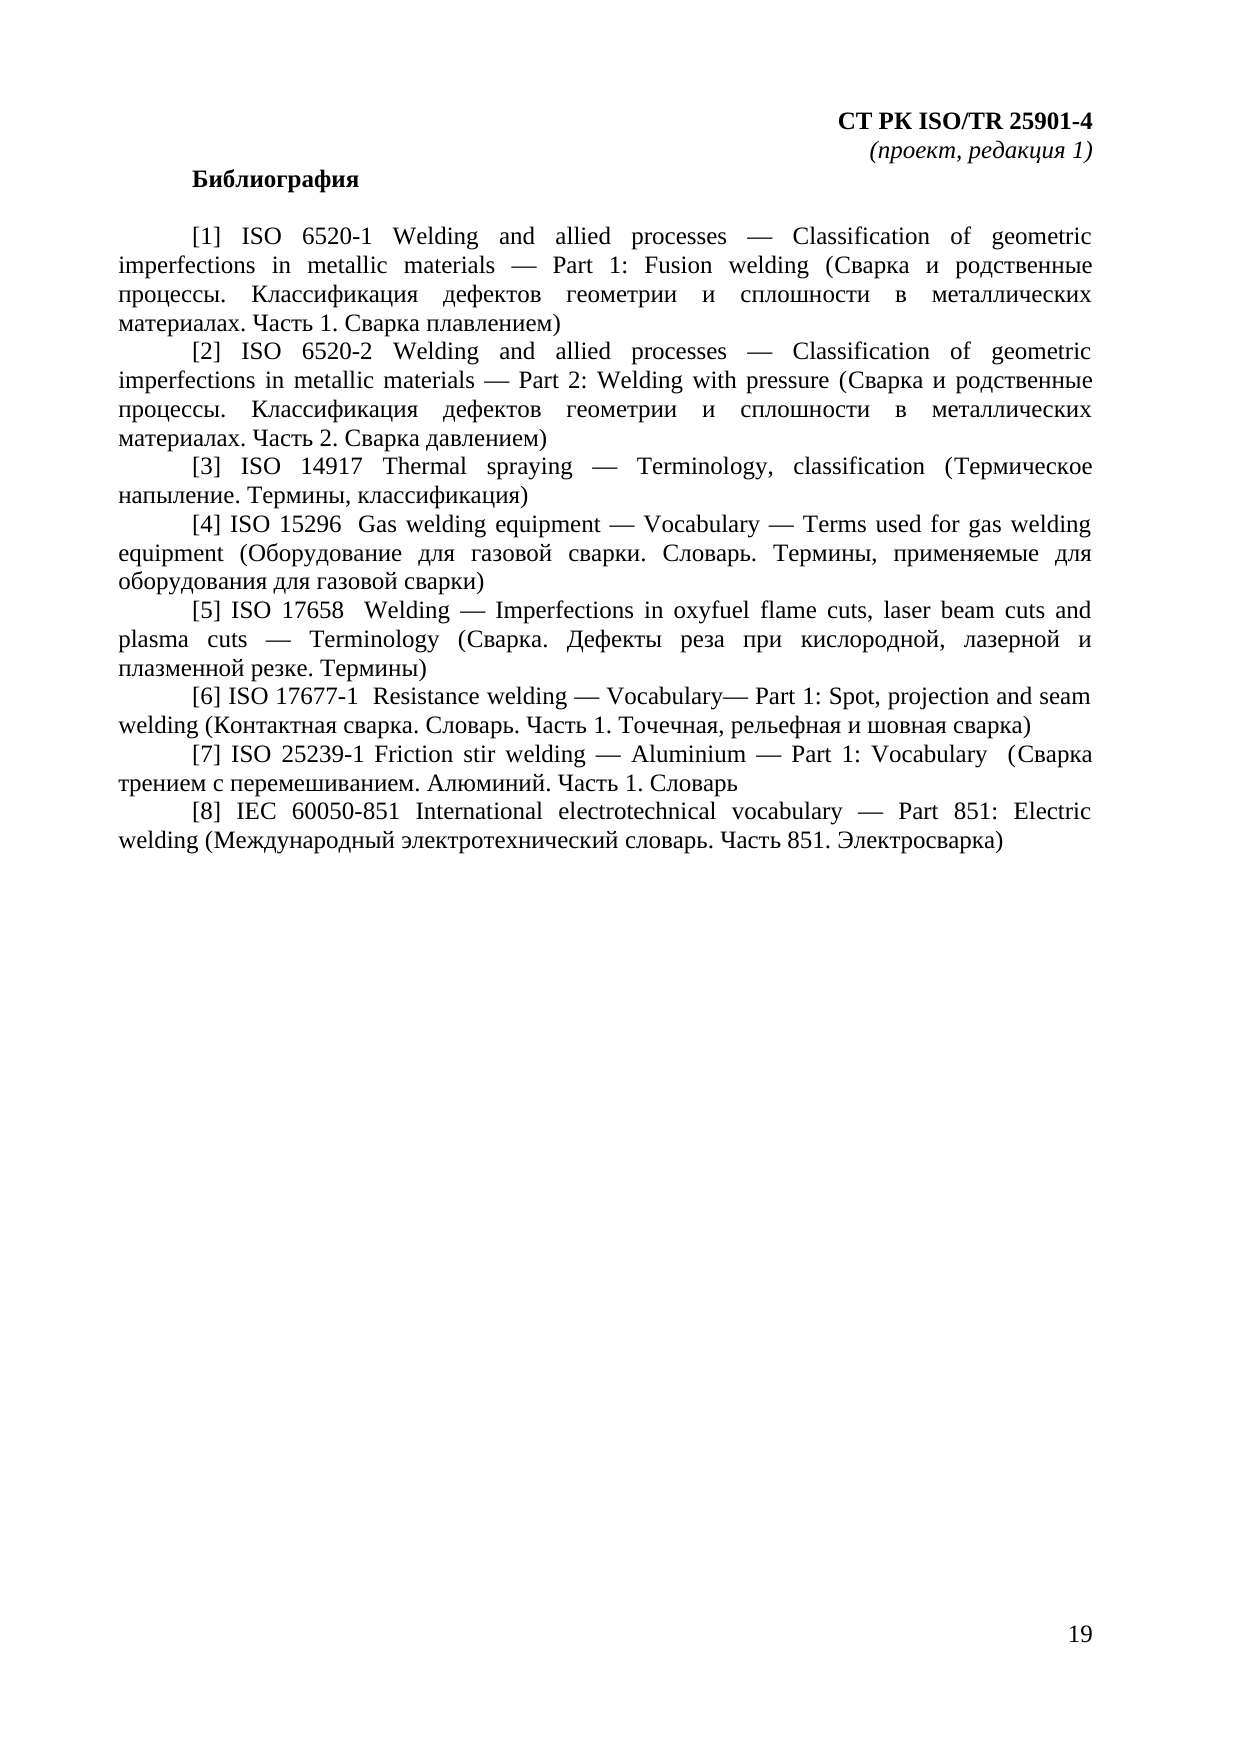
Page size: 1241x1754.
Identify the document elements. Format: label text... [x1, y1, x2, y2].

text [1] ISO 6520-1 Welding and allied processes — Classification of geometric imperfections in metallic materials — Part 1: Fusion welding (Сварка и родственные процессы. Классификация дефектов геометрии и сплошности в металлических материалах. Часть 1. Сварка плавлением) [118, 221, 1092, 336]
text [5] ISO 17658 Welding — Imperfections in oxyfuel flame cuts, laser beam cuts and plasma cuts — Terminology (Сварка. Дефекты реза при кислородной, лазерной и плазменной резке. Термины) [118, 595, 1092, 681]
text [4] ISO 15296 Gas welding equipment — Vocabulary — Terms used for gas welding equipment (Оборудование для газовой сварки. Словарь. Термины, применяемые для оборудования для газовой сварки) [118, 509, 1092, 595]
text [2] ISO 6520-2 Welding and allied processes — Classification of geometric imperfections in metallic materials — Part 2: Welding with pressure (Сварка и родственные процессы. Классификация дефектов геометрии и сплошности в металлических материалах. Часть 2. Сварка давлением) [118, 336, 1092, 451]
text [6] ISO 17677-1 Resistance welding — Vocabulary— Part 1: Spot, projection and seam welding (Контактная сварка. Словарь. Часть 1. Точечная, рельефная и шовная сварка) [118, 681, 1092, 739]
text Библиография [118, 164, 1092, 193]
text [3] ISO 14917 Thermal spraying — Terminology, classification (Термическое напыление. Термины, классификация) [118, 451, 1092, 509]
text [7] ISO 25239-1 Friction stir welding — Aluminium — Part 1: Vocabulary (Сварка трением с перемешиванием. Алюминий. Часть 1. Словарь [118, 739, 1092, 796]
text [8] IEC 60050-851 International electrotechnical vocabulary — Part 851: Electric welding (Международный электротехнический словарь. Часть 851. Электросварка) [118, 796, 1092, 854]
